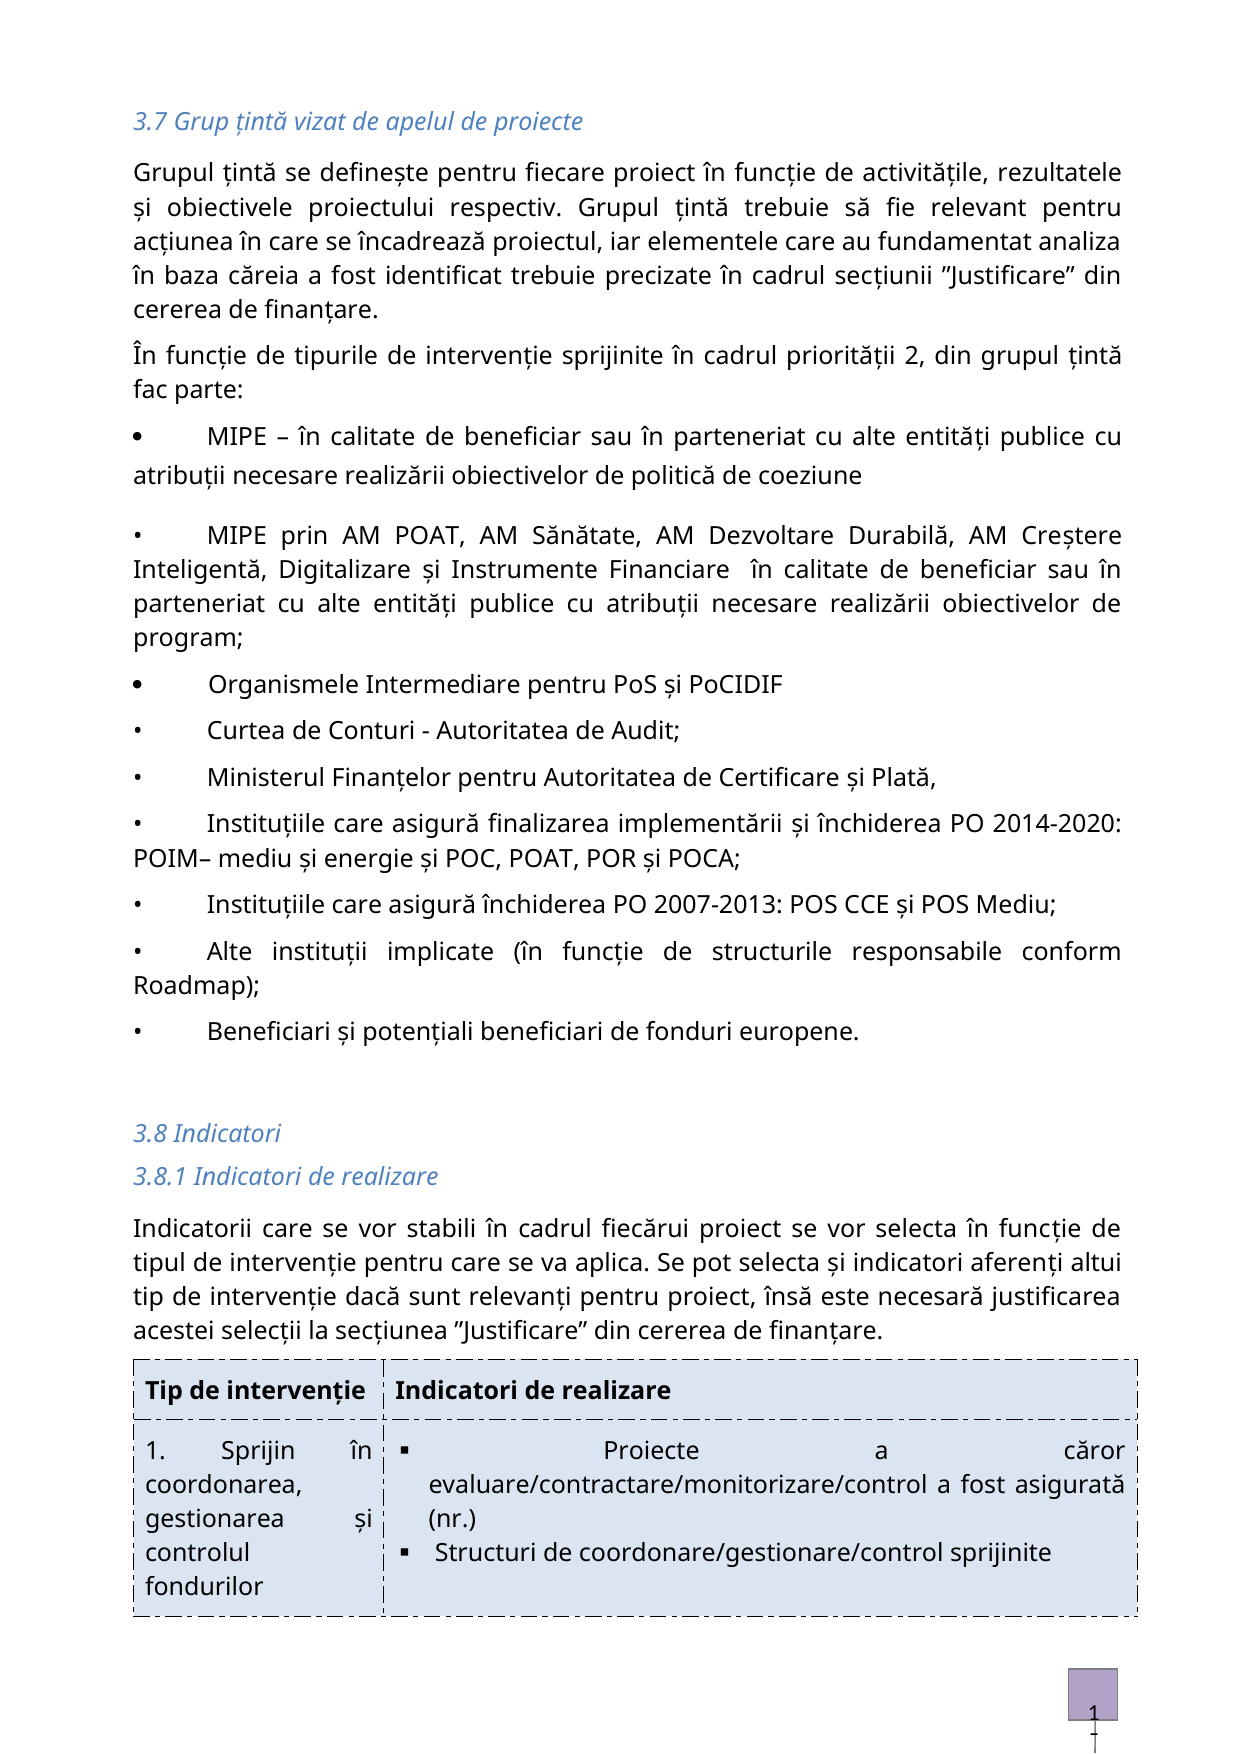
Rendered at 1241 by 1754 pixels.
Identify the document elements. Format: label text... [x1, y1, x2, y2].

table_header Indicatori de realizare [384, 1359, 1137, 1419]
table_cell Proiecte a căror evaluare/contractare/monitorizare/control a fost asigurată (nr.) Structuri de coordonare/gestionare/control sprijinite [384, 1419, 1137, 1616]
text Grupul țintă se definește pentru fiecare proiect în funcție de activitățile, rezultatele și obiectivele proiectului respectiv. Grupul țintă trebuie să fie relevant pentru acțiunea în care se încadrează proiectul, iar elementele care au fundamentat analiza în baza căreia a fost identificat trebuie precizate în cadrul secțiunii ”Justificare” din cererea de finanțare. [133, 155, 1122, 325]
subtitle 3.8 Indicatori [133, 1115, 1122, 1149]
list Organismele Intermediare pentru PoS și PoCIDIF [133, 666, 1122, 701]
list MIPE – în calitate de beneficiar sau în parteneriat cu alte entități publice cu atribuții necesare realizării obiectivelor de politică de coeziune [133, 418, 1122, 492]
table_header Tip de intervenție [134, 1359, 384, 1419]
text • MIPE prin AM POAT, AM Sănătate, AM Dezvoltare Durabilă, AM Creştere Inteligentă, Digitalizare şi Instrumente Financiare în calitate de beneficiar sau în parteneriat cu alte entități publice cu atribuții necesare realizării obiectivelor de program; [133, 518, 1122, 654]
text • Alte instituții implicate (în funcție de structurile responsabile conform Roadmap); [133, 933, 1122, 1001]
text • Curtea de Conturi - Autoritatea de Audit; [133, 713, 1122, 747]
text Indicatorii care se vor stabili în cadrul fiecărui proiect se vor selecta în funcție de tipul de intervenție pentru care se va aplica. Se pot selecta și indicatori aferenți altui tip de intervenție dacă sunt relevanți pentru proiect, însă este necesară justificarea acestei selecții la secțiunea ”Justificare” din cererea de finanțare. [133, 1210, 1122, 1347]
text • Beneficiari și potenţiali beneficiari de fonduri europene. [133, 1014, 1122, 1048]
text • Instituțiile care asigură închiderea PO 2007-2013: POS CCE și POS Mediu; [133, 887, 1122, 921]
text • Ministerul Finanțelor pentru Autoritatea de Certificare şi Plată, [133, 759, 1122, 794]
text În funcție de tipurile de intervenție sprijinite în cadrul priorității 2, din grupul țintă fac parte: [133, 338, 1122, 406]
subtitle 3.7 Grup țintă vizat de apelul de proiecte [133, 103, 1122, 137]
text • Instituțiile care asigură finalizarea implementării şi închiderea PO 2014-2020: POIM– mediu și energie și POC, POAT, POR și POCA; [133, 806, 1122, 874]
table_cell 1. Sprijin în coordonarea, gestionarea și controlul fondurilor [134, 1419, 384, 1616]
subtitle 3.8.1 Indicatori de realizare [133, 1159, 1122, 1193]
